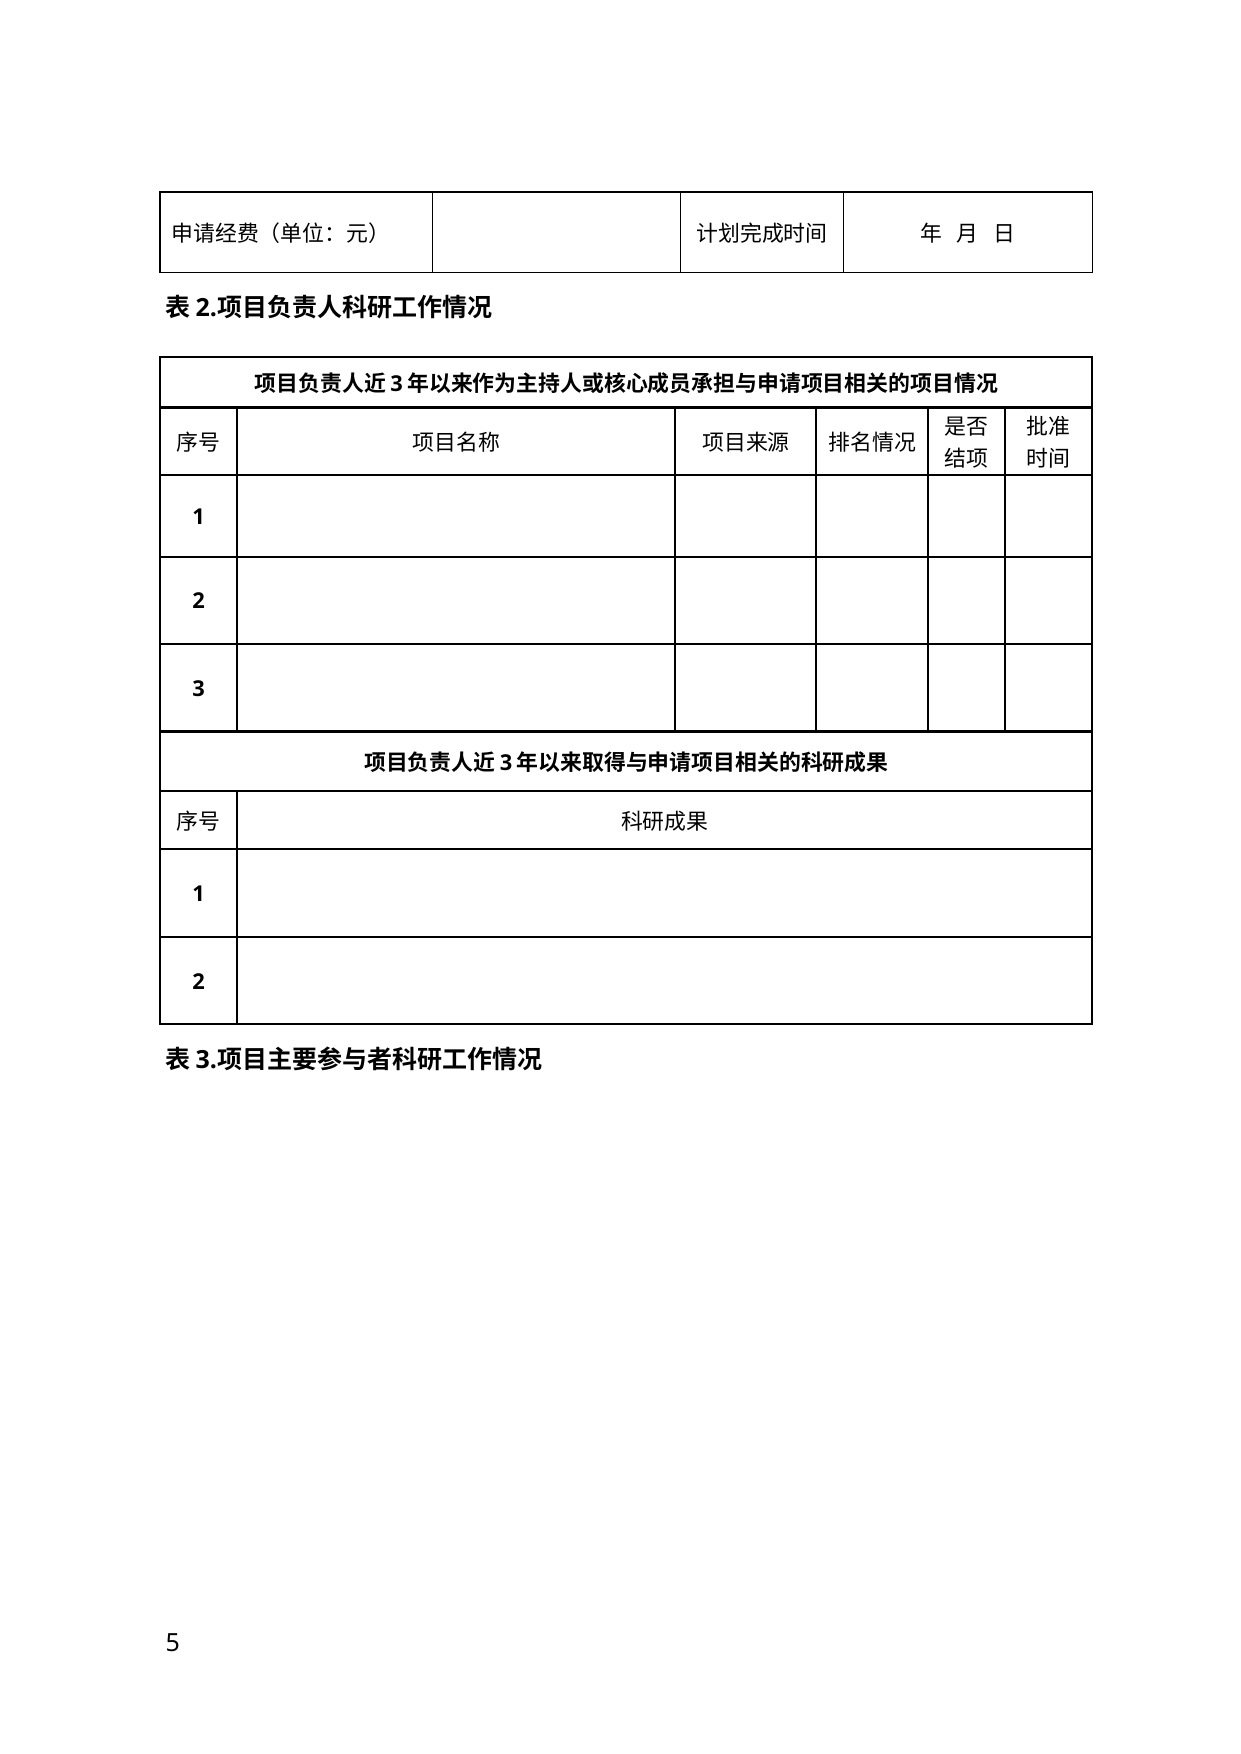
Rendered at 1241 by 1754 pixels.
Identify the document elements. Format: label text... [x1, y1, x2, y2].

table_cell 1 [161, 476, 236, 556]
table_cell 2 [161, 938, 236, 1023]
table_cell [433, 193, 680, 272]
table_cell [676, 645, 815, 730]
table_cell 项目负责人近3年以来取得与申请项目相关的科研成果 [161, 733, 1091, 790]
table_cell 序号 [161, 409, 236, 473]
table_cell 项目名称 [238, 409, 674, 473]
table_cell [817, 645, 927, 730]
table_cell [238, 476, 674, 556]
table_header 项目负责人近3年以来作为主持人或核心成员承担与申请项目相关的项目情况 [161, 358, 1091, 406]
table_cell 1 [161, 850, 236, 936]
table_cell [1006, 645, 1091, 730]
table_cell 2 [161, 558, 236, 643]
table_cell 项目来源 [676, 409, 815, 473]
table_cell 科研成果 [238, 792, 1091, 848]
table_cell [676, 558, 815, 643]
table_cell 序号 [161, 792, 236, 848]
table_cell [238, 850, 1091, 936]
table_cell [817, 476, 927, 556]
table_cell 是否结项 [929, 409, 1004, 473]
table_cell [817, 558, 927, 643]
table_cell [1006, 476, 1091, 556]
table_cell 3 [161, 645, 236, 730]
table_cell [676, 476, 815, 556]
table_cell [238, 645, 674, 730]
text 表3.项目主要参与者科研工作情况 [165, 1025, 1087, 1090]
table_cell 申请经费（单位：元） [161, 193, 432, 272]
table_cell [238, 938, 1091, 1023]
table_cell 年 月 日 [844, 193, 1092, 272]
table_cell [1006, 558, 1091, 643]
table_cell 批准时间 [1006, 409, 1091, 473]
table_cell [929, 645, 1004, 730]
table_cell 计划完成时间 [681, 193, 843, 272]
table_cell [929, 476, 1004, 556]
table_cell 排名情况 [817, 409, 927, 473]
text 表2.项目负责人科研工作情况 [165, 273, 1087, 338]
table_cell [929, 558, 1004, 643]
table_cell [238, 558, 674, 643]
